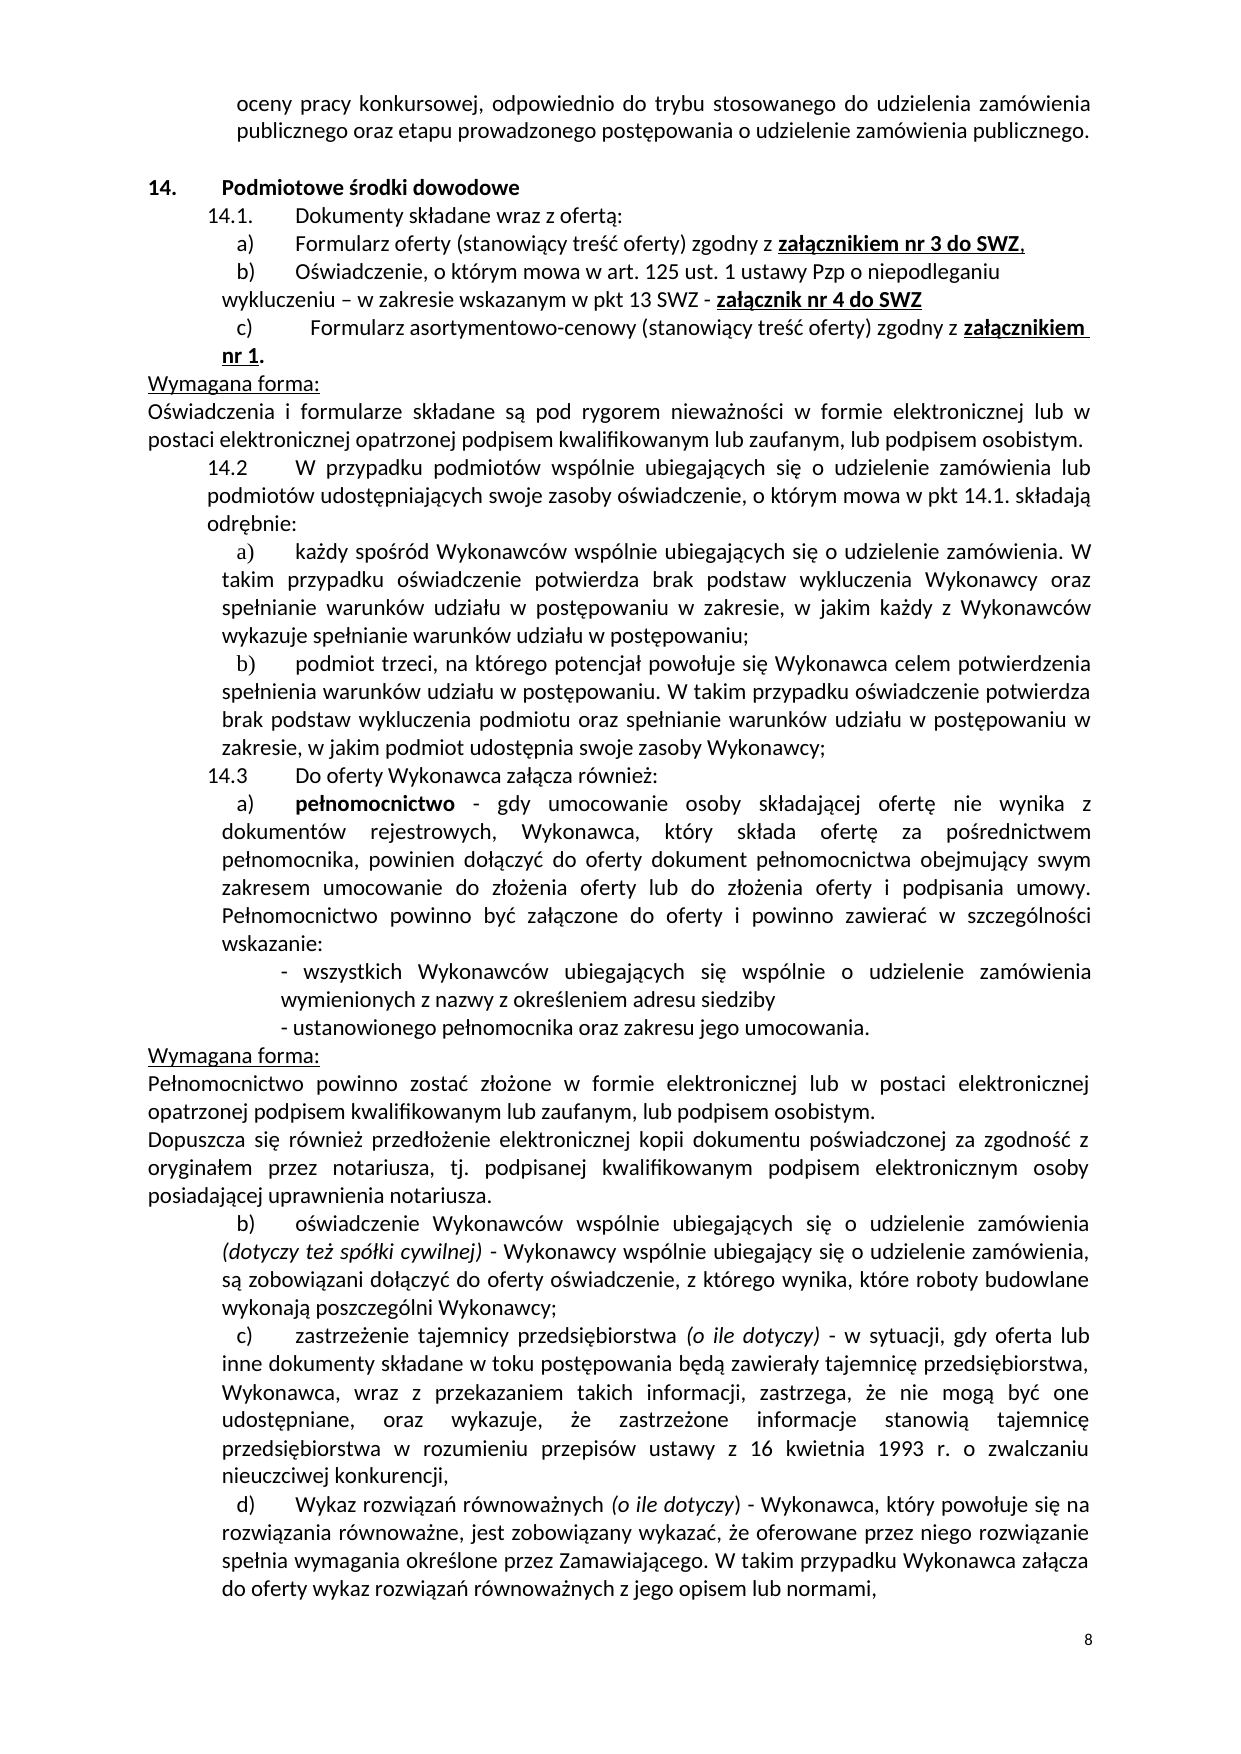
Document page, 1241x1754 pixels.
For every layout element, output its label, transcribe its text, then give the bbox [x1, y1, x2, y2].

text Pełnomocnictwo powinno zostać złożone w formie elektronicznej lub w postaci elektronicznej opatrzonej podpisem kwalifikowanym lub zaufanym, lub podpisem osobistym. [148, 1069, 1090, 1125]
list Oświadczenie, o którym mowa w art. 125 ust. 1 ustawy Pzp o niepodleganiu wykluczeniu – w zakresie wskazanym w pkt 13 SWZ - załącznik nr 4 do SWZ [222, 257, 1092, 313]
text Wymagana forma: [148, 369, 1092, 397]
text - wszystkich Wykonawców ubiegających się wspólnie o udzielenie zamówienia wymienionych z nazwy z określeniem adresu siedziby [281, 957, 1092, 1013]
list zastrzeżenie tajemnicy przedsiębiorstwa (o ile dotyczy) - w sytuacji, gdy oferta lub inne dokumenty składane w toku postępowania będą zawierały tajemnicę przedsiębiorstwa, Wykonawca, wraz z przekazaniem takich informacji, zastrzega, że nie mogą być one udostępniane, oraz wykazuje, że zastrzeżone informacje stanowią tajemnicę przedsiębiorstwa w rozumieniu przepisów ustawy z 16 kwietnia 1993 r. o zwalczaniu nieuczciwej konkurencji, [222, 1322, 1090, 1490]
text Dopuszcza się również przedłożenie elektronicznej kopii dokumentu poświadczonej za zgodność z oryginałem przez notariusza, tj. podpisanej kwalifikowanym podpisem elektronicznym osoby posiadającej uprawnienia notariusza. [148, 1125, 1090, 1209]
text - ustanowionego pełnomocnika oraz zakresu jego umocowania. [281, 1013, 1092, 1041]
list pełnomocnictwo - gdy umocowanie osoby składającej ofertę nie wynika z dokumentów rejestrowych, Wykonawca, który składa ofertę za pośrednictwem pełnomocnika, powinien dołączyć do oferty dokument pełnomocnictwa obejmujący swym zakresem umocowanie do złożenia oferty lub do złożenia oferty i podpisania umowy. Pełnomocnictwo powinno być załączone do oferty i powinno zawierać w szczególności wskazanie: [222, 789, 1092, 957]
text Oświadczenia i formularze składane są pod rygorem nieważności w formie elektronicznej lub w postaci elektronicznej opatrzonej podpisem kwalifikowanym lub zaufanym, lub podpisem osobistym. [148, 397, 1092, 453]
list podmiot trzeci, na którego potencjał powołuje się Wykonawca celem potwierdzenia spełnienia warunków udziału w postępowaniu. W takim przypadku oświadczenie potwierdza brak podstaw wykluczenia podmiotu oraz spełnianie warunków udziału w postępowaniu w zakresie, w jakim podmiot udostępnia swoje zasoby Wykonawcy; [222, 649, 1092, 761]
list Wykaz rozwiązań równoważnych (o ile dotyczy) - Wykonawca, który powołuje się na rozwiązania równoważne, jest zobowiązany wykazać, że oferowane przez niego rozwiązanie spełnia wymagania określone przez Zamawiającego. W takim przypadku Wykonawca załącza do oferty wykaz rozwiązań równoważnych z jego opisem lub normami, [222, 1490, 1090, 1602]
list Podmiotowe środki dowodowe [148, 173, 1092, 201]
list oświadczenie Wykonawców wspólnie ubiegających się o udzielenie zamówienia (dotyczy też spółki cywilnej) - Wykonawcy wspólnie ubiegający się o udzielenie zamówienia, są zobowiązani dołączyć do oferty oświadczenie, z którego wynika, które roboty budowlane wykonają poszczególni Wykonawcy; [222, 1209, 1090, 1322]
list W przypadku podmiotów wspólnie ubiegających się o udzielenie zamówienia lub podmiotów udostępniających swoje zasoby oświadczenie, o którym mowa w pkt 14.1. składają odrębnie: [207, 453, 1092, 537]
list Dokumenty składane wraz z ofertą: [207, 201, 1092, 229]
list Formularz asortymentowo-cenowy (stanowiący treść oferty) zgodny z załącznikiem nr 1. [222, 313, 1092, 369]
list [177, 89, 1092, 145]
text Wymagana forma: [148, 1041, 1090, 1069]
list Do oferty Wykonawca załącza również: [207, 761, 1092, 789]
list każdy spośród Wykonawców wspólnie ubiegających się o udzielenie zamówienia. W takim przypadku oświadczenie potwierdza brak podstaw wykluczenia Wykonawcy oraz spełnianie warunków udziału w postępowaniu w zakresie, w jakim każdy z Wykonawców wykazuje spełnianie warunków udziału w postępowaniu; [222, 537, 1092, 649]
list Formularz oferty (stanowiący treść oferty) zgodny z załącznikiem nr 3 do SWZ, [222, 229, 1092, 257]
